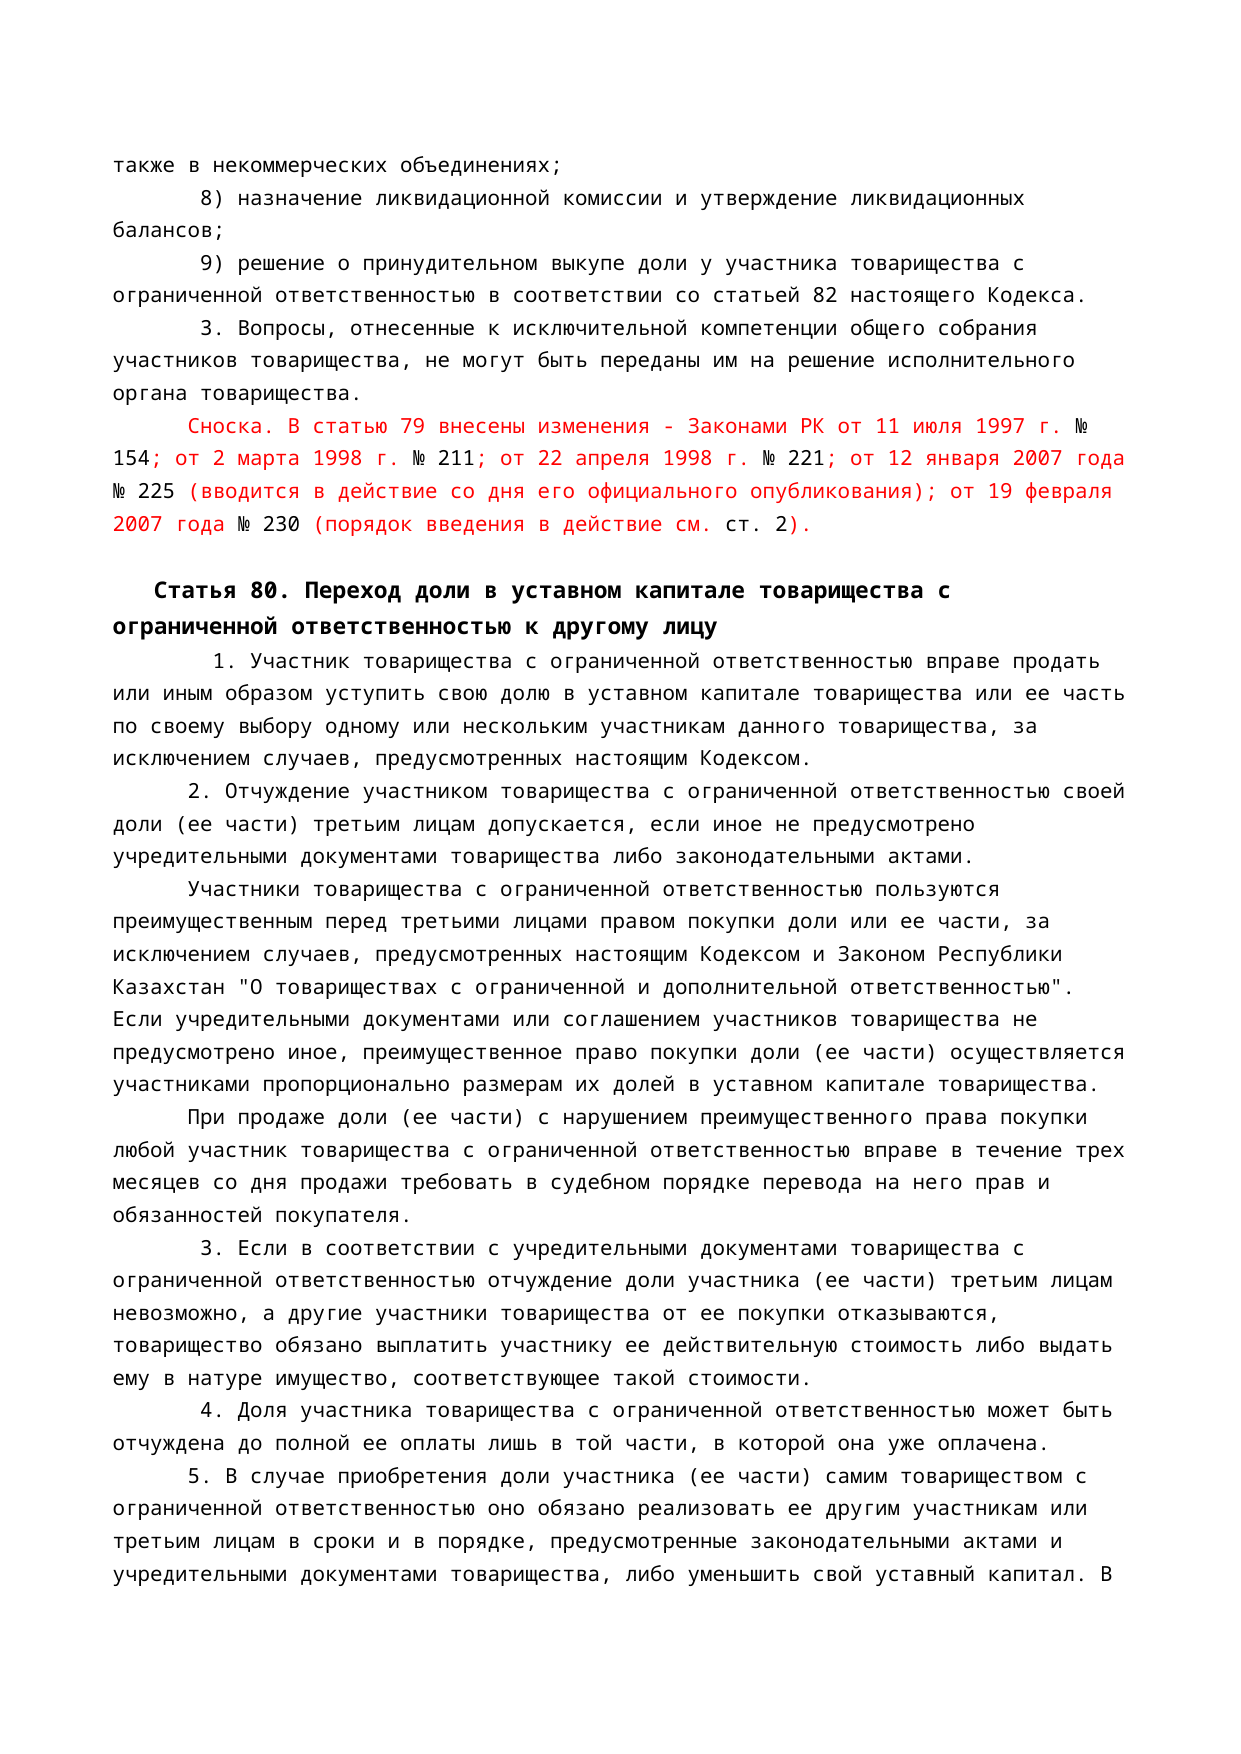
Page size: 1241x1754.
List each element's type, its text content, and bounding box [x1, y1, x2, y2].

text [112, 646, 1128, 1587]
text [112, 150, 1128, 570]
text Статья 80. Переход доли в уставном капитале товарищества с ограниченной ответственностью к другому лицу [112, 574, 1128, 641]
